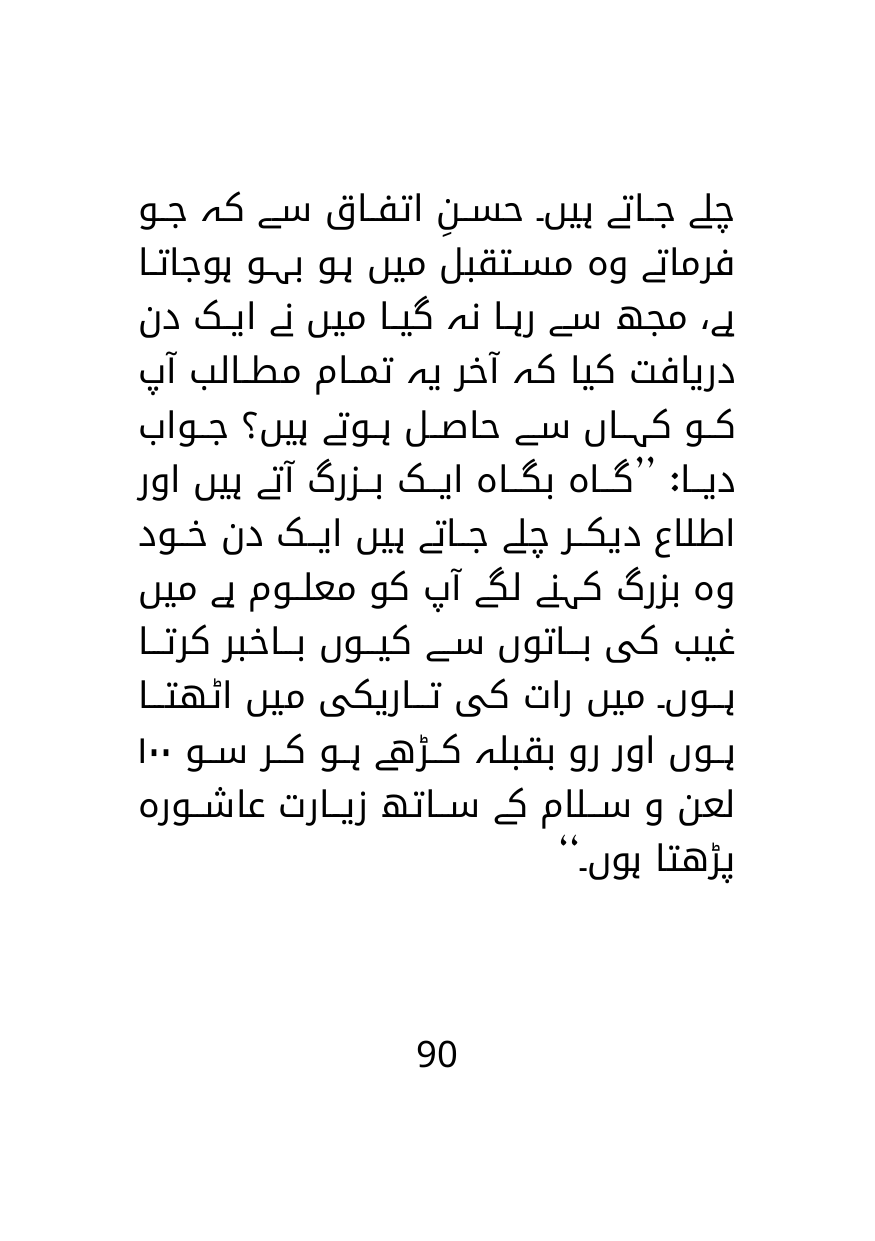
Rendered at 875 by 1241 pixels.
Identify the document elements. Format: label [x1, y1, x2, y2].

text [138, 178, 736, 882]
